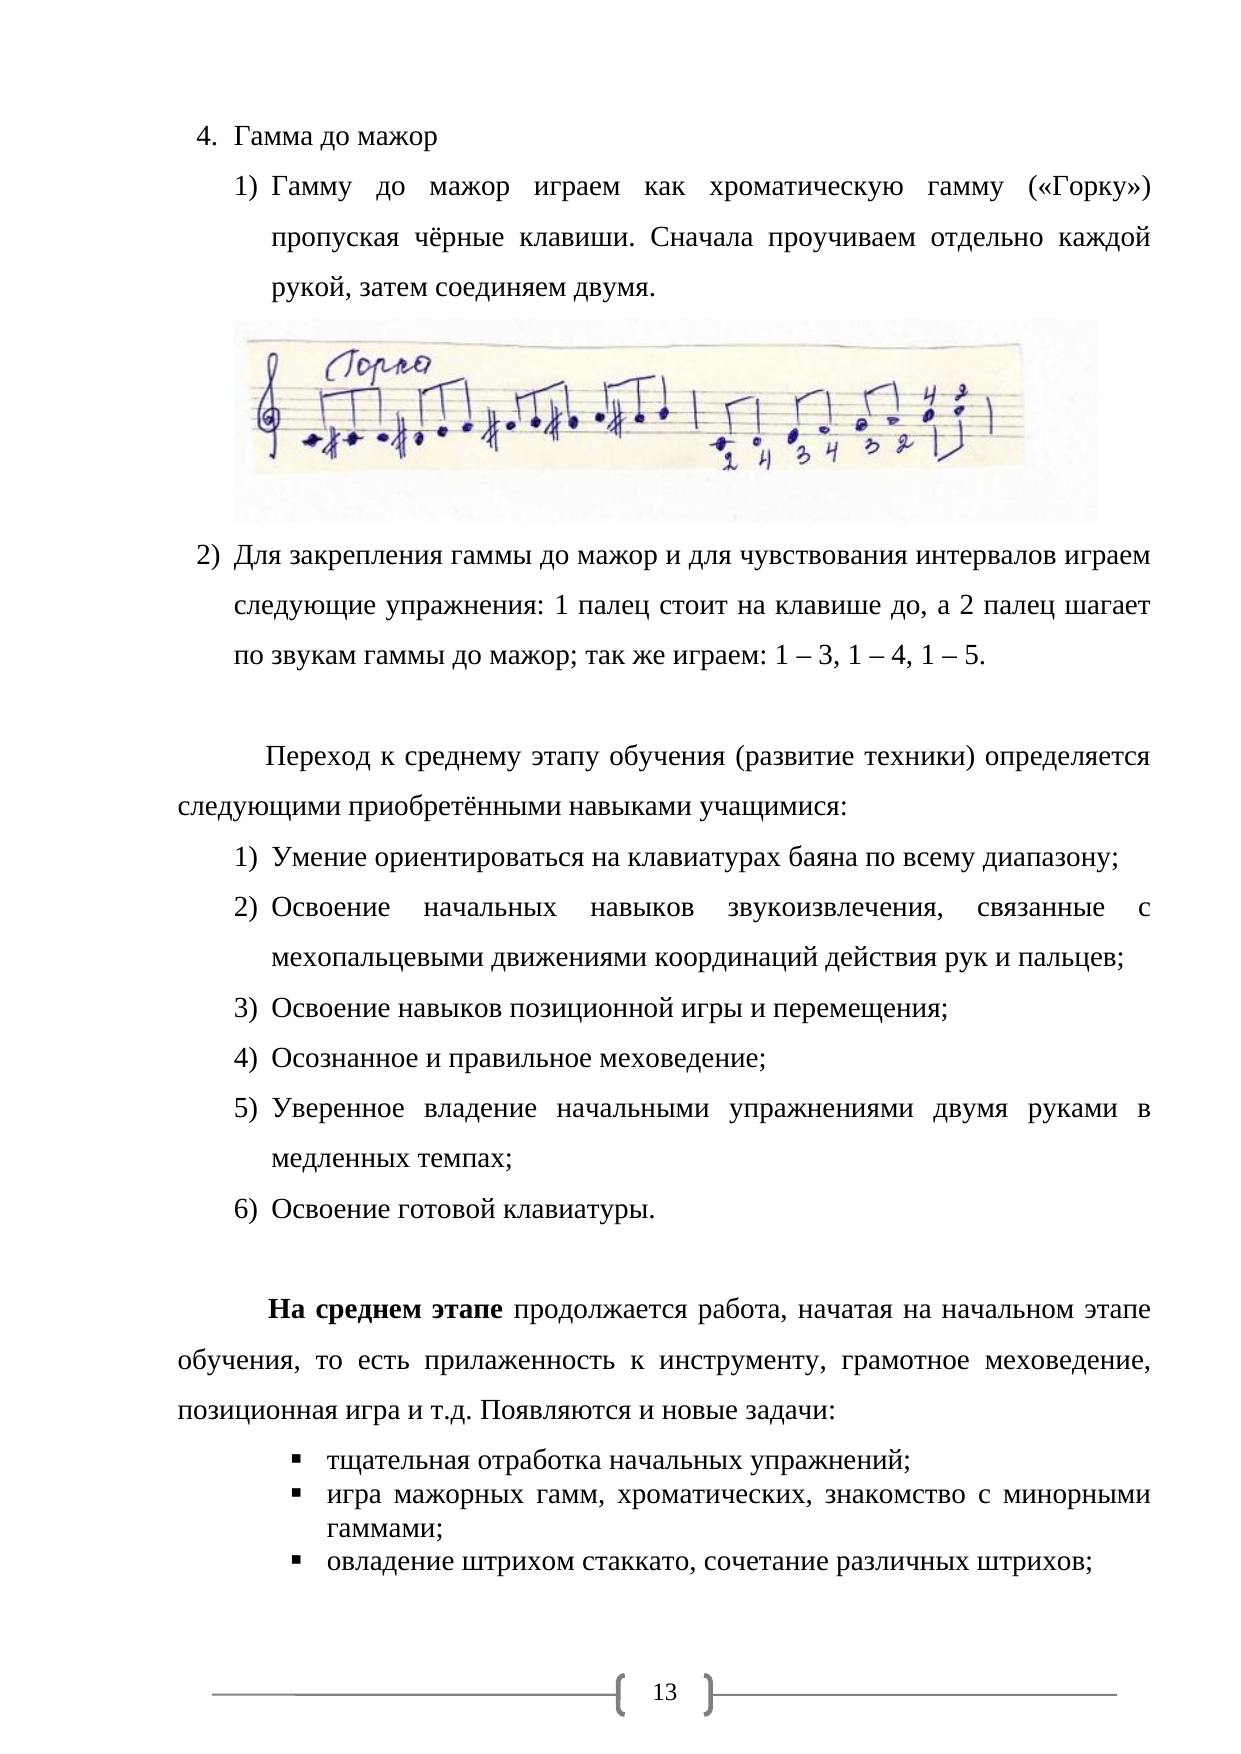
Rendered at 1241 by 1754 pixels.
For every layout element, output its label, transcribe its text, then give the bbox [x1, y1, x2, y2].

list овладение штрихом стаккато, сочетание различных штрихов; [289, 1543, 1152, 1577]
picture [233, 319, 1098, 523]
list Освоение начальных навыков звукоизвлечения, связанные с мехопальцевыми движениями координаций действия рук и пальцев; [233, 889, 1152, 973]
list Освоение готовой клавиатуры. [233, 1191, 1152, 1224]
text На среднем этапе продолжается работа, начатая на начальном этапе обучения, то есть прилаженность к инструменту, грамотное меховедение, позиционная игра и т.д. Появляются и новые задачи: [177, 1292, 1152, 1426]
text Переход к среднему этапу обучения (развитие техники) определяется следующими приобретёнными навыками учащимися: [177, 738, 1152, 822]
list Освоение навыков позиционной игры и перемещения; [233, 990, 1152, 1023]
list Гамму до мажор играем как хроматическую гамму («Горку») пропуская чёрные клавиши. Сначала проучиваем отдельно каждой рукой, затем соединяем двумя. [233, 168, 1152, 303]
list Уверенное владение начальными упражнениями двумя руками в медленных темпах; [233, 1090, 1152, 1174]
list игра мажорных гамм, хроматических, знакомство с минорными гаммами; [289, 1476, 1152, 1543]
list тщательная отработка начальных упражнений; [289, 1442, 1152, 1476]
list Осознанное и правильное меховедение; [233, 1040, 1152, 1073]
list Для закрепления гаммы до мажор и для чувствования интервалов играем следующие упражнения: 1 палец стоит на клавише до, а 2 палец шагает по звукам гаммы до мажор; так же играем: 1 – 3, 1 – 4, 1 – 5. [196, 537, 1152, 671]
list Гамма до мажор [196, 118, 1152, 152]
list Умение ориентироваться на клавиатурах баяна по всему диапазону; [233, 839, 1152, 872]
